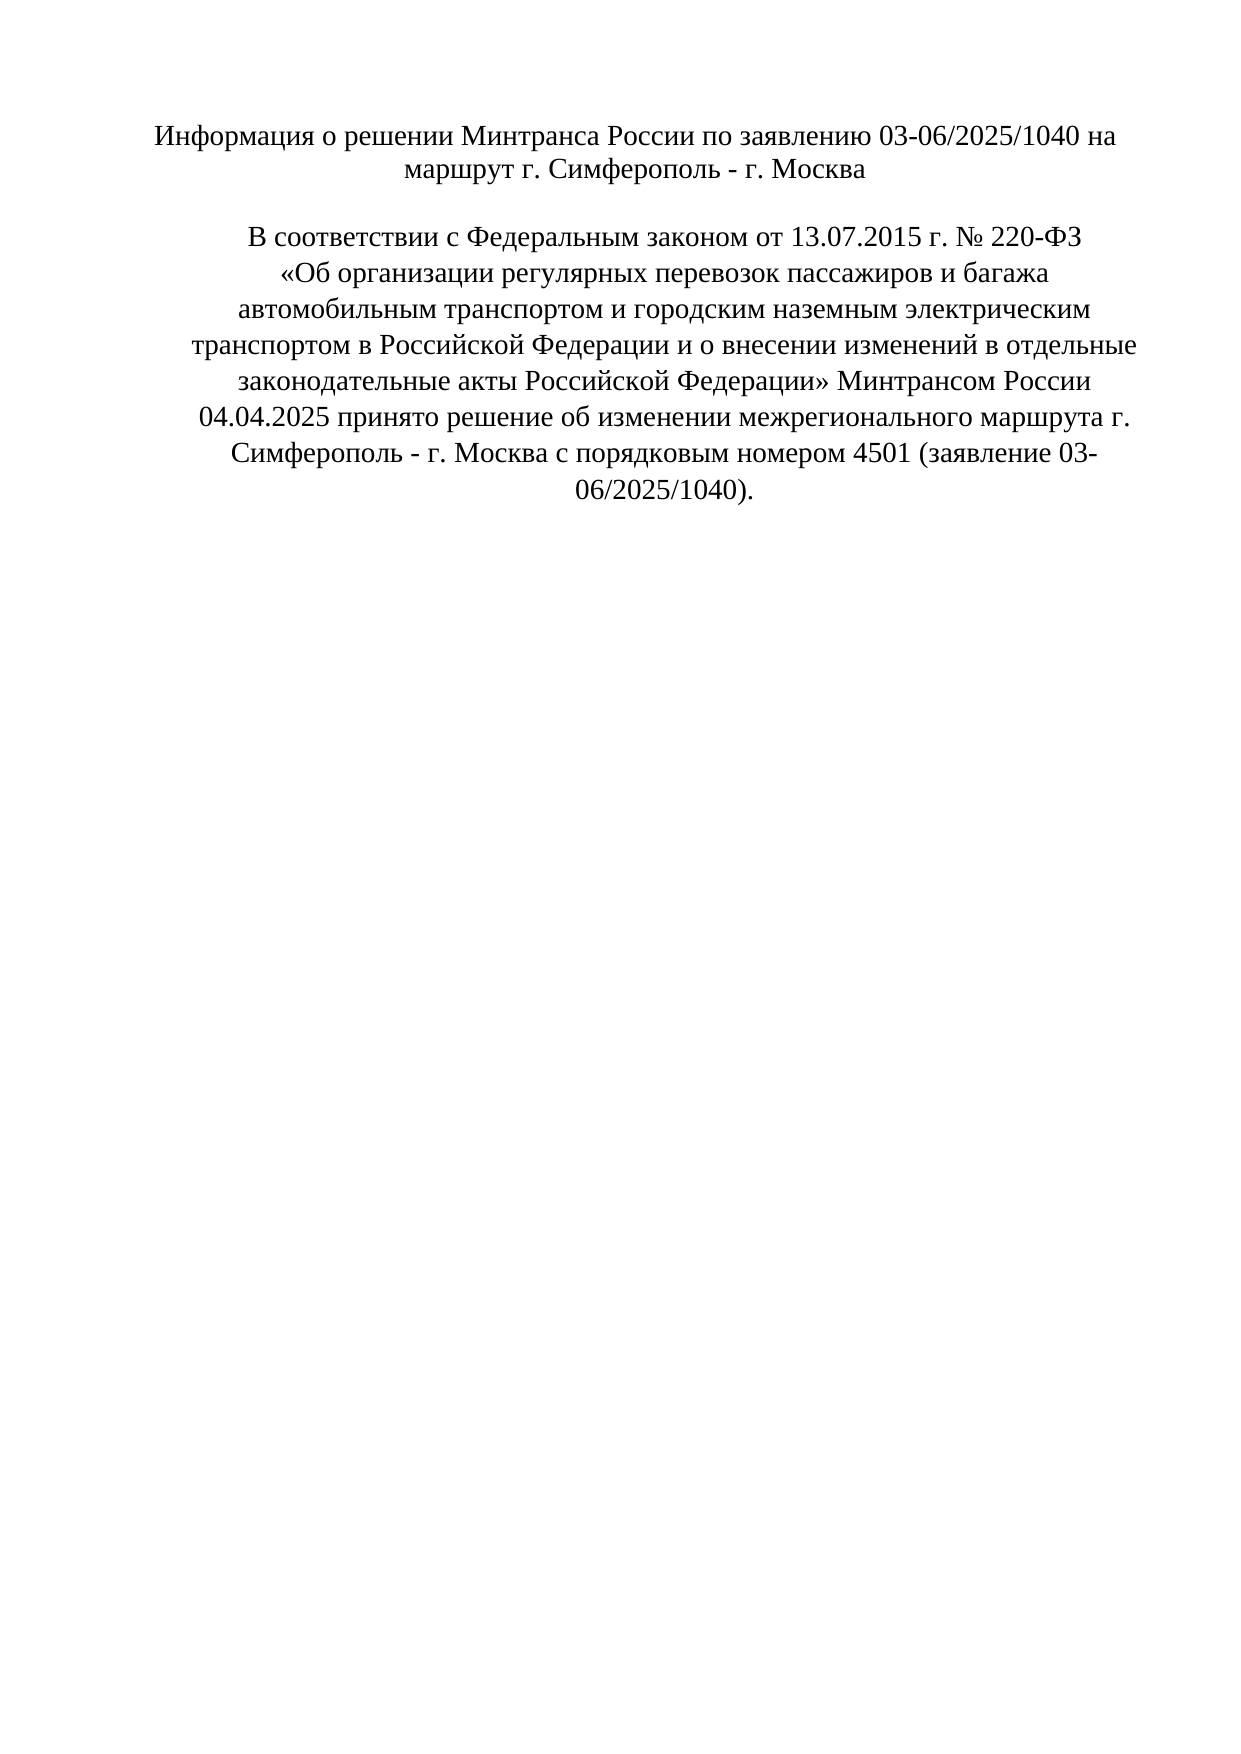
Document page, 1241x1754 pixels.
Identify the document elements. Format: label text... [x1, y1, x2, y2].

text Информация о решении Минтранса России по заявлению 03-06/2025/1040 на маршрут г. Симферополь - г. Москва [118, 118, 1152, 185]
text В соответствии с Федеральным законом от 13.07.2015 г. № 220-ФЗ «Об организации регулярных перевозок пассажиров и багажа автомобильным транспортом и городским наземным электрическим транспортом в Российской Федерации и о внесении изменений в отдельные законодательные акты Российской Федерации» Минтрансом России 04.04.2025 принято решение об изменении межрегионального маршрута г. Симферополь - г. Москва с порядковым номером 4501 (заявление 03-06/2025/1040). [177, 219, 1152, 505]
